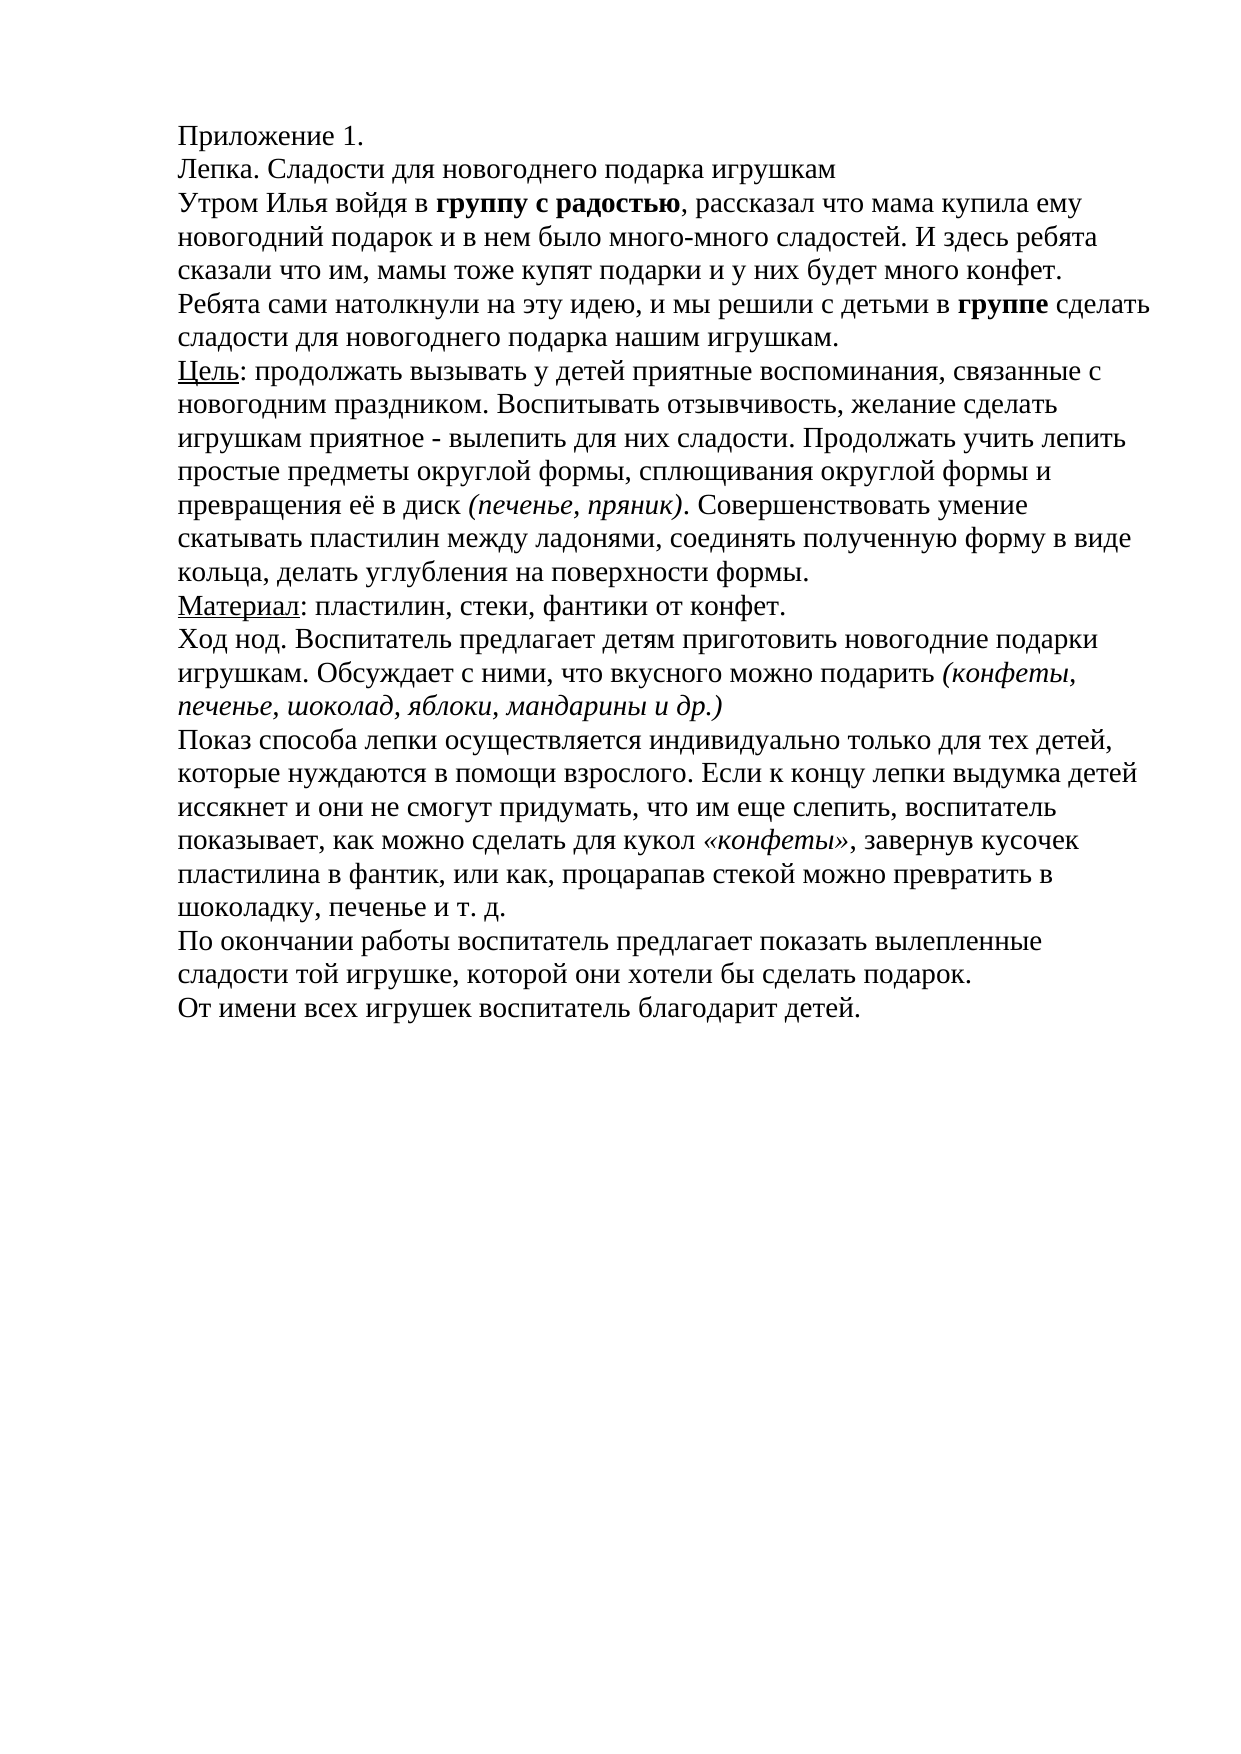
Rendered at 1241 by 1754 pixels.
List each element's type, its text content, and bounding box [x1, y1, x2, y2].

text Лепка. Сладости для новогоднего подарка игрушкам [177, 152, 1152, 185]
text Приложение 1. [177, 118, 1152, 152]
text Материал: пластилин, стеки, фантики от конфет. [177, 588, 1152, 621]
text Показ способа лепки осуществляется индивидуально только для тех детей, которые нуждаются в помощи взрослого. Если к концу лепки выдумка детей иссякнет и они не смогут придумать, что им еще слепить, воспитатель показывает, как можно сделать для кукол «конфеты», завернув кусочек пластилина в фантик, или как, процарапав стекой можно превратить в шоколадку, печенье и т. д. [177, 722, 1152, 923]
text От имени всех игрушек воспитатель благодарит детей. [177, 990, 1152, 1024]
text Ход нод. Воспитатель предлагает детям приготовить новогодние подарки игрушкам. Обсуждает с ними, что вкусного можно подарить (конфеты, печенье, шоколад, яблоки, мандарины и др.) [177, 621, 1152, 722]
text По окончании работы воспитатель предлагает показать вылепленные сладости той игрушке, которой они хотели бы сделать подарок. [177, 923, 1152, 990]
text Утром Илья войдя в группу с радостью, рассказал что мама купила ему новогодний подарок и в нем было много-много сладостей. И здесь ребята сказали что им, мамы тоже купят подарки и у них будет много конфет. Ребята сами натолкнули на эту идею, и мы решили с детьми в группе сделать сладости для новогоднего подарка нашим игрушкам. [177, 185, 1152, 353]
text Цель: продолжать вызывать у детей приятные воспоминания, связанные с новогодним праздником. Воспитывать отзывчивость, желание сделать игрушкам приятное - вылепить для них сладости. Продолжать учить лепить простые предметы округлой формы, сплющивания округлой формы и превращения её в диск (печенье, пряник). Совершенствовать умение скатывать пластилин между ладонями, соединять полученную форму в виде кольца, делать углубления на поверхности формы. [177, 353, 1152, 588]
